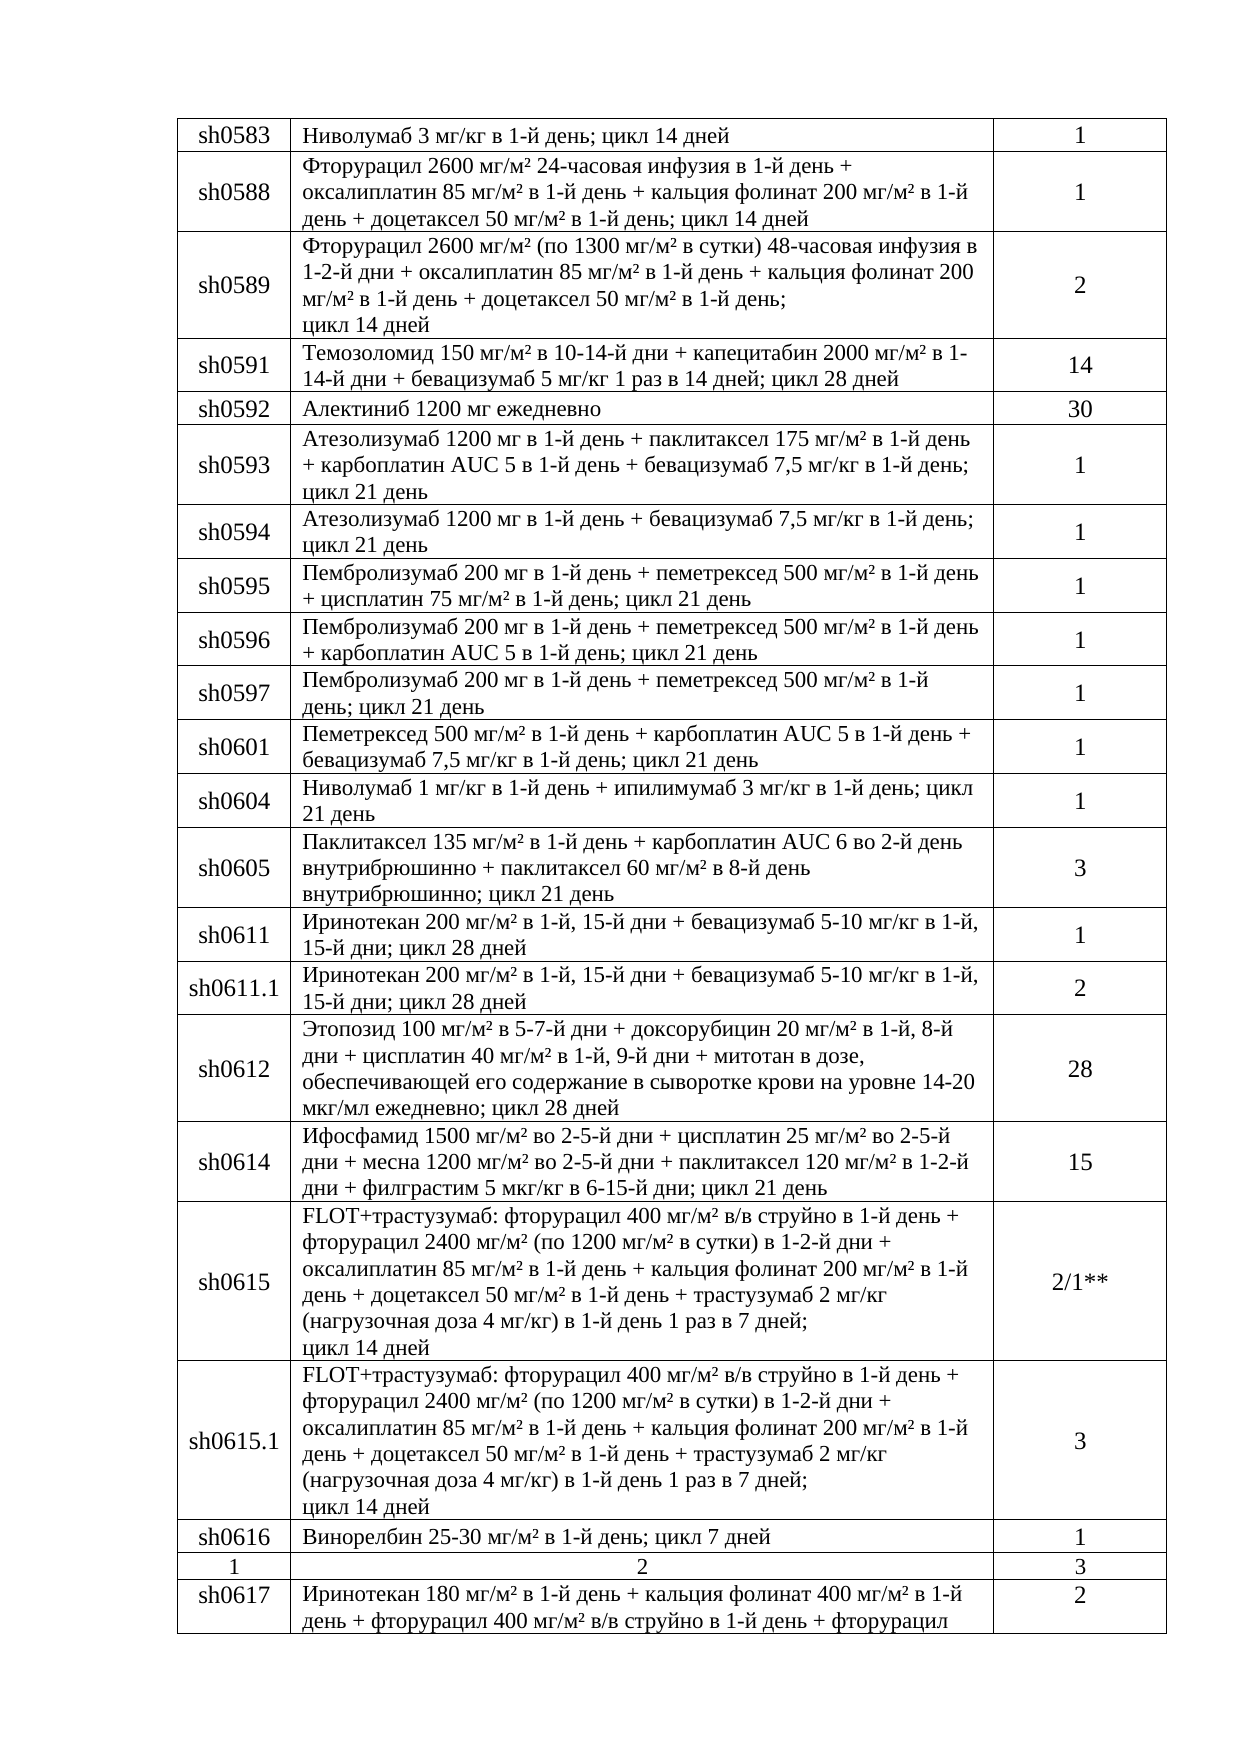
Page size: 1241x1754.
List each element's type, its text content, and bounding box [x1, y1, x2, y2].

table_cell Ниволумаб 3 мг/кг в 1-й день; цикл 14 дней [291, 119, 993, 151]
table_cell sh0617 [178, 1580, 290, 1633]
table_cell Алектиниб 1200 мг ежедневно [291, 392, 993, 424]
table_cell 1 [994, 1520, 1166, 1552]
table_cell 1 [178, 1553, 290, 1579]
table_cell sh0594 [178, 505, 290, 558]
table_cell Паклитаксел 135 мг/м² в 1-й день + карбоплатин AUC 6 во 2-й день внутрибрюшинно + паклитаксел 60 мг/м² в 8-й день внутрибрюшинно; цикл 21 день [291, 828, 993, 907]
table_cell 1 [994, 119, 1166, 151]
table_cell 3 [994, 828, 1166, 907]
table_cell sh0605 [178, 828, 290, 907]
table_cell 30 [994, 392, 1166, 424]
table_cell sh0614 [178, 1122, 290, 1201]
table_cell sh0615 [178, 1202, 290, 1360]
table_cell sh0597 [178, 666, 290, 719]
table_cell sh0611 [178, 908, 290, 961]
table_cell Ифосфамид 1500 мг/м² во 2-5-й дни + цисплатин 25 мг/м² во 2-5-й дни + месна 1200 мг/м² во 2-5-й дни + паклитаксел 120 мг/м² в 1-2-й дни + филграстим 5 мкг/кг в 6-15-й дни; цикл 21 день [291, 1122, 993, 1201]
table_cell sh0593 [178, 425, 290, 504]
table_cell Фторурацил 2600 мг/м² (по 1300 мг/м² в сутки) 48-часовая инфузия в 1-2-й дни + оксалиплатин 85 мг/м² в 1-й день + кальция фолинат 200 мг/м² в 1-й день + доцетаксел 50 мг/м² в 1-й день; цикл 14 дней [291, 232, 993, 337]
table_cell 3 [994, 1553, 1166, 1579]
table_cell Темозоломид 150 мг/м² в 10-14-й дни + капецитабин 2000 мг/м² в 1-14-й дни + бевацизумаб 5 мг/кг 1 раз в 14 дней; цикл 28 дней [291, 339, 993, 391]
table_cell 1 [994, 908, 1166, 961]
table_cell 1 [994, 613, 1166, 665]
table_cell 2 [994, 1580, 1166, 1633]
table_cell sh0615.1 [178, 1361, 290, 1519]
table_cell 1 [994, 425, 1166, 504]
table_cell Пеметрексед 500 мг/м² в 1-й день + карбоплатин AUC 5 в 1-й день + бевацизумаб 7,5 мг/кг в 1-й день; цикл 21 день [291, 720, 993, 773]
table_cell Пембролизумаб 200 мг в 1-й день + пеметрексед 500 мг/м² в 1-й день; цикл 21 день [291, 666, 993, 719]
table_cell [291, 1580, 993, 1633]
table_cell 28 [994, 1015, 1166, 1121]
table_cell Ниволумаб 1 мг/кг в 1-й день + ипилимумаб 3 мг/кг в 1-й день; цикл 21 день [291, 774, 993, 827]
table_cell sh0611.1 [178, 962, 290, 1014]
table_cell sh0583 [178, 119, 290, 151]
table_cell Пембролизумаб 200 мг в 1-й день + пеметрексед 500 мг/м² в 1-й день + цисплатин 75 мг/м² в 1-й день; цикл 21 день [291, 559, 993, 612]
table_cell Атезолизумаб 1200 мг в 1-й день + бевацизумаб 7,5 мг/кг в 1-й день; цикл 21 день [291, 505, 993, 558]
table_cell Этопозид 100 мг/м² в 5-7-й дни + доксорубицин 20 мг/м² в 1-й, 8-й дни + цисплатин 40 мг/м² в 1-й, 9-й дни + митотан в дозе, обеспечивающей его содержание в сыворотке крови на уровне 14-20 мкг/мл ежедневно; цикл 28 дней [291, 1015, 993, 1121]
table_cell Иринотекан 200 мг/м² в 1-й, 15-й дни + бевацизумаб 5-10 мг/кг в 1-й, 15-й дни; цикл 28 дней [291, 908, 993, 961]
table_cell Атезолизумаб 1200 мг в 1-й день + паклитаксел 175 мг/м² в 1-й день + карбоплатин AUC 5 в 1-й день + бевацизумаб 7,5 мг/кг в 1-й день; цикл 21 день [291, 425, 993, 504]
table_cell 1 [994, 774, 1166, 827]
table_cell 1 [994, 559, 1166, 612]
table_cell sh0592 [178, 392, 290, 424]
table_cell 1 [994, 152, 1166, 231]
table_cell 1 [994, 505, 1166, 558]
table_cell FLOT+трастузумаб: фторурацил 400 мг/м² в/в струйно в 1-й день + фторурацил 2400 мг/м² (по 1200 мг/м² в сутки) в 1-2-й дни + оксалиплатин 85 мг/м² в 1-й день + кальция фолинат 200 мг/м² в 1-й день + доцетаксел 50 мг/м² в 1-й день + трастузумаб 2 мг/кг (нагрузочная доза 4 мг/кг) в 1-й день 1 раз в 7 дней; цикл 14 дней [291, 1361, 993, 1519]
table_cell 1 [994, 666, 1166, 719]
table_cell sh0601 [178, 720, 290, 773]
table_cell sh0591 [178, 339, 290, 391]
table_cell Фторурацил 2600 мг/м² 24-часовая инфузия в 1-й день + оксалиплатин 85 мг/м² в 1-й день + кальция фолинат 200 мг/м² в 1-й день + доцетаксел 50 мг/м² в 1-й день; цикл 14 дней [291, 152, 993, 231]
table_cell Пембролизумаб 200 мг в 1-й день + пеметрексед 500 мг/м² в 1-й день + карбоплатин AUC 5 в 1-й день; цикл 21 день [291, 613, 993, 665]
table_cell sh0616 [178, 1520, 290, 1552]
table_cell 14 [994, 339, 1166, 391]
table_cell 2 [291, 1553, 993, 1579]
table_cell FLOT+трастузумаб: фторурацил 400 мг/м² в/в струйно в 1-й день + фторурацил 2400 мг/м² (по 1200 мг/м² в сутки) в 1-2-й дни + оксалиплатин 85 мг/м² в 1-й день + кальция фолинат 200 мг/м² в 1-й день + доцетаксел 50 мг/м² в 1-й день + трастузумаб 2 мг/кг (нагрузочная доза 4 мг/кг) в 1-й день 1 раз в 7 дней; цикл 14 дней [291, 1202, 993, 1360]
table_cell sh0612 [178, 1015, 290, 1121]
table_cell Иринотекан 200 мг/м² в 1-й, 15-й дни + бевацизумаб 5-10 мг/кг в 1-й, 15-й дни; цикл 28 дней [291, 962, 993, 1014]
table_cell 2 [994, 232, 1166, 337]
table_cell 2/1** [994, 1202, 1166, 1360]
table_cell 2 [994, 962, 1166, 1014]
table_cell sh0589 [178, 232, 290, 337]
table_cell 3 [994, 1361, 1166, 1519]
table_cell sh0595 [178, 559, 290, 612]
table_cell sh0596 [178, 613, 290, 665]
table_cell Винорелбин 25-30 мг/м² в 1-й день; цикл 7 дней [291, 1520, 993, 1552]
table_cell 15 [994, 1122, 1166, 1201]
table_cell 1 [994, 720, 1166, 773]
table_cell sh0588 [178, 152, 290, 231]
table_cell sh0604 [178, 774, 290, 827]
